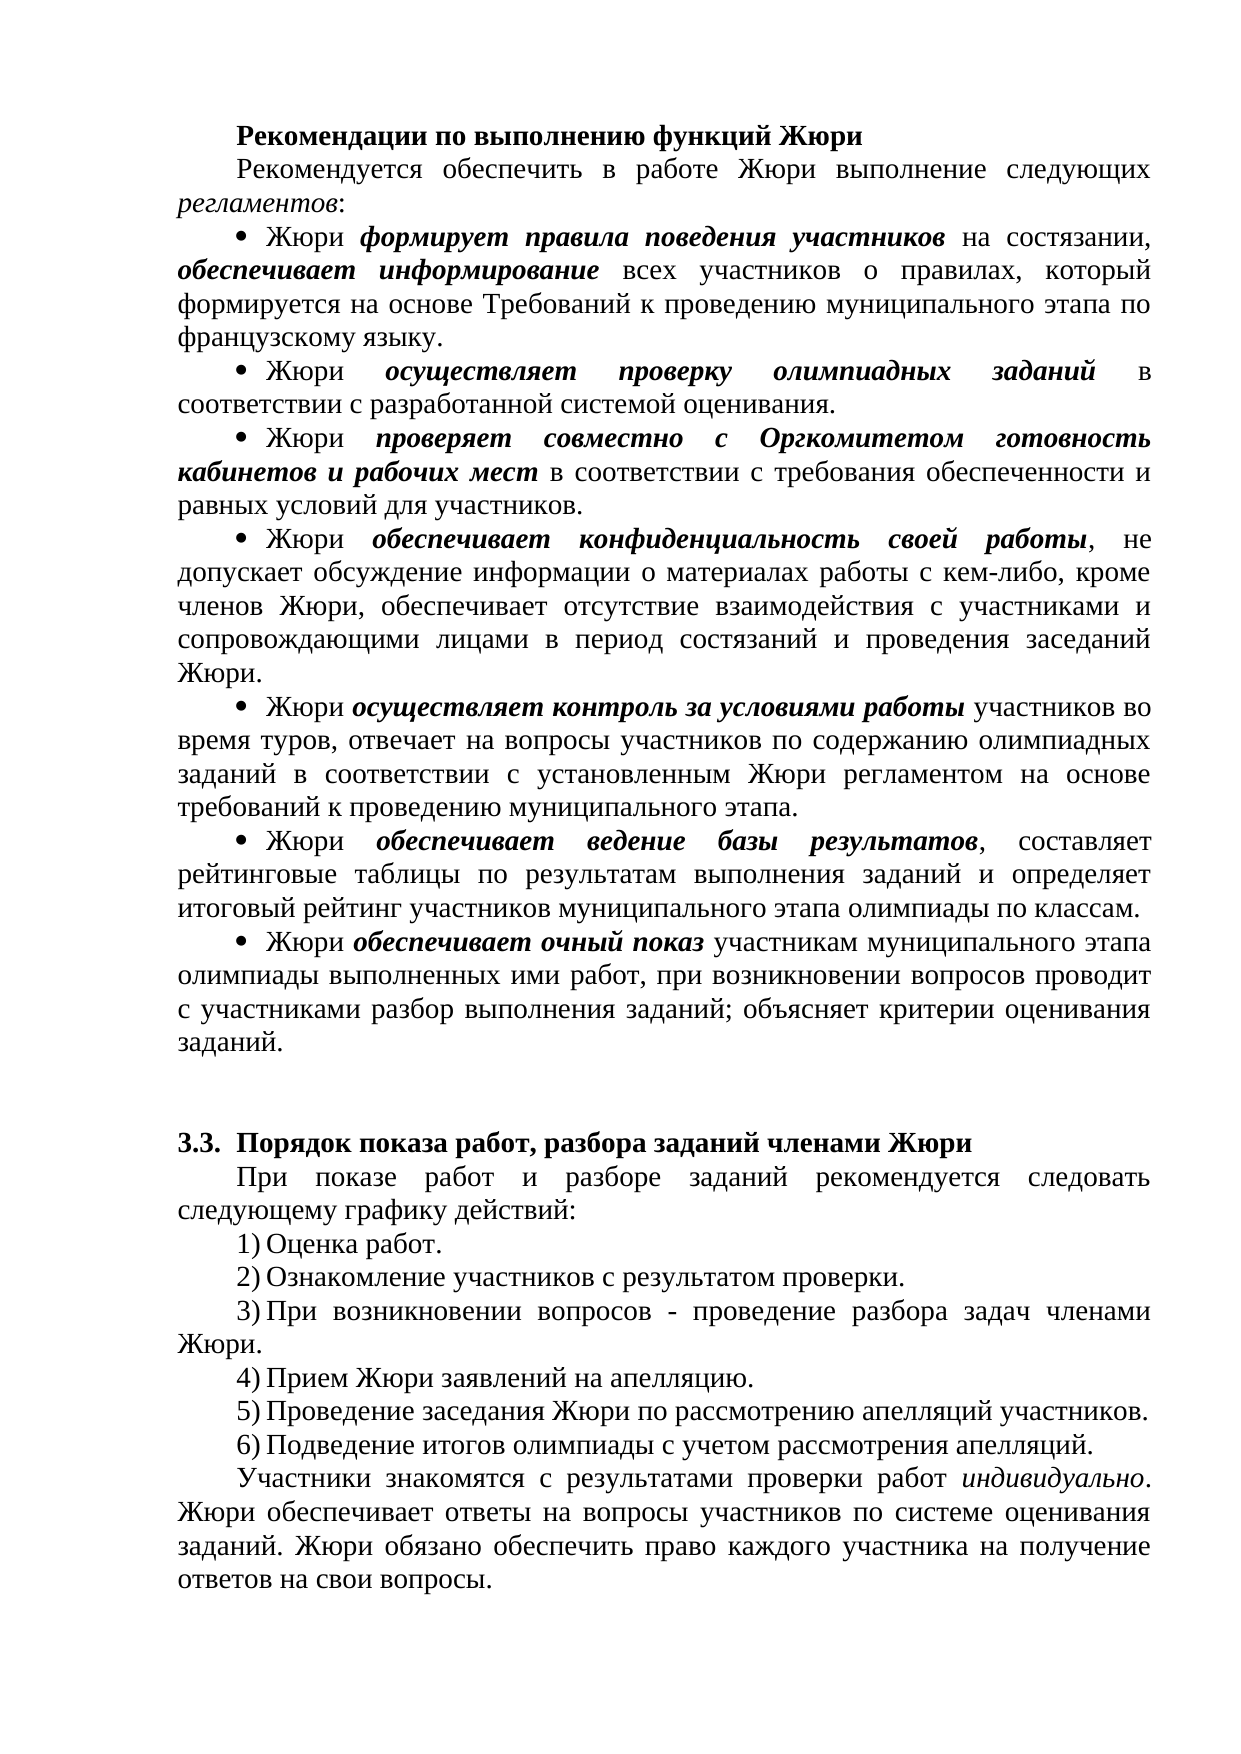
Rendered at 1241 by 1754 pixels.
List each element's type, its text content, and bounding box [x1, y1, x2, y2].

list Проведение заседания Жюри по рассмотрению апелляций участников. [177, 1393, 1152, 1427]
list Жюри осуществляет проверку олимпиадных заданий в соответствии с разработанной системой оценивания. [177, 353, 1152, 420]
text Рекомендации по выполнению функций Жюри [177, 118, 1152, 152]
list Подведение итогов олимпиады с учетом рассмотрения апелляций. [177, 1427, 1152, 1461]
list Прием Жюри заявлений на апелляцию. [177, 1360, 1152, 1393]
list Жюри формирует правила поведения участников на состязании, обеспечивает информирование всех участников о правилах, который формируется на основе Требований к проведению муниципального этапа по французскому языку. [177, 219, 1152, 353]
list Жюри обеспечивает ведение базы результатов, составляет рейтинговые таблицы по результатам выполнения заданий и определяет итоговый рейтинг участников муниципального этапа олимпиады по классам. [177, 823, 1152, 924]
list При возникновении вопросов - проведение разбора задач членами Жюри. [177, 1293, 1152, 1360]
list Оценка работ. [177, 1226, 1152, 1259]
list Жюри осуществляет контроль за условиями работы участников во время туров, отвечает на вопросы участников по содержанию олимпиадных заданий в соответствии с установленным Жюри регламентом на основе требований к проведению муниципального этапа. [177, 689, 1152, 823]
list Жюри проверяет совместно с Оргкомитетом готовность кабинетов и рабочих мест в соответствии с требования обеспеченности и равных условий для участников. [177, 420, 1152, 521]
list Порядок показа работ, разбора заданий членами Жюри [177, 1125, 1152, 1159]
list Ознакомление участников с результатом проверки. [177, 1259, 1152, 1293]
list Жюри обеспечивает очный показ участникам муниципального этапа олимпиады выполненных ими работ, при возникновении вопросов проводит с участниками разбор выполнения заданий; объясняет критерии оценивания заданий. [177, 924, 1152, 1058]
text При показе работ и разборе заданий рекомендуется следовать следующему графику действий: [177, 1159, 1152, 1226]
text Участники знакомятся с результатами проверки работ индивидуально. Жюри обеспечивает ответы на вопросы участников по системе оценивания заданий. Жюри обязано обеспечить право каждого участника на получение ответов на свои вопросы. [177, 1461, 1152, 1595]
list Жюри обеспечивает конфиденциальность своей работы, не допускает обсуждение информации о материалах работы с кем-либо, кроме членов Жюри, обеспечивает отсутствие взаимодействия с участниками и сопровождающими лицами в период состязаний и проведения заседаний Жюри. [177, 521, 1152, 689]
text Рекомендуется обеспечить в работе Жюри выполнение следующих регламентов: [177, 152, 1152, 219]
